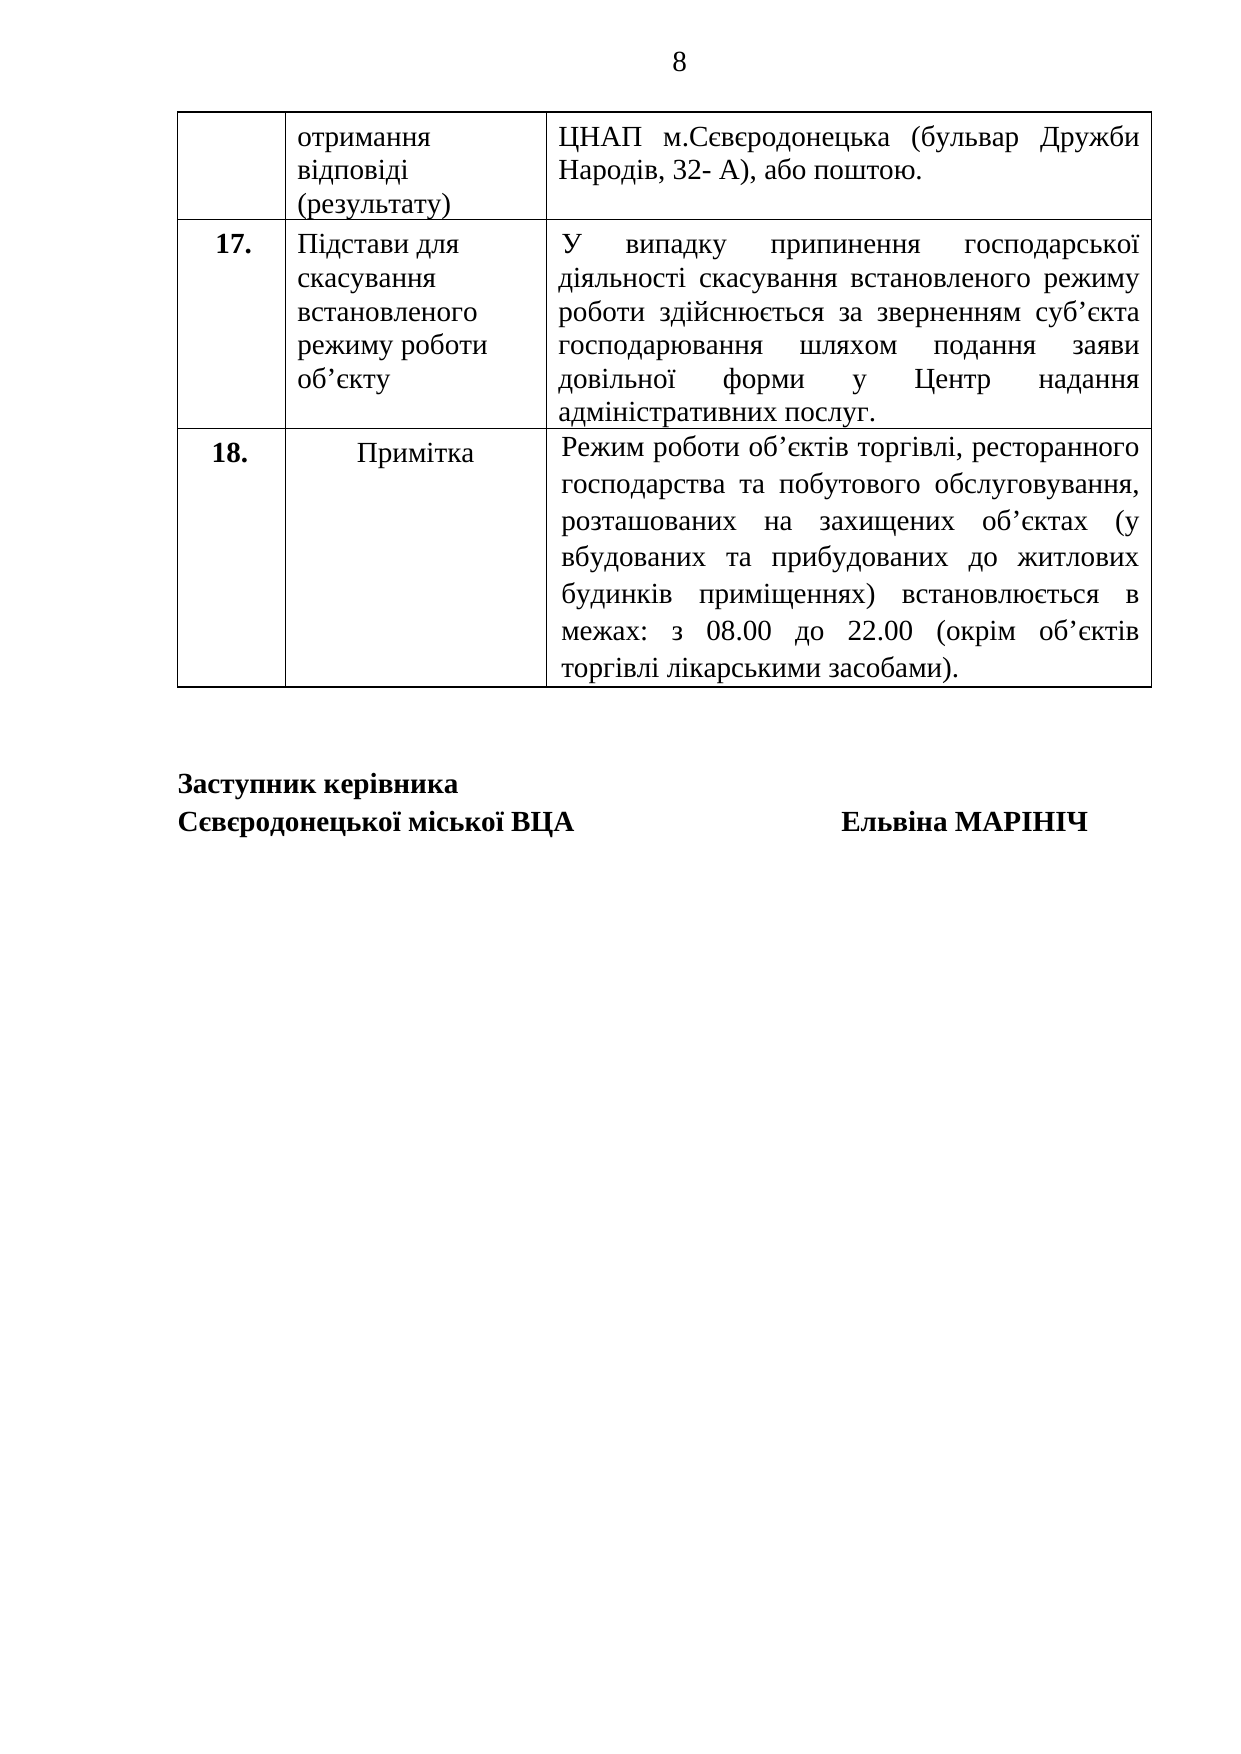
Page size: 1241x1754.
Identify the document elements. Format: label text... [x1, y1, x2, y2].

list Сєвєродонецької міської ВЦА Ельвіна МАРІНІЧ [177, 804, 1181, 838]
list Заступник керівника [177, 766, 1181, 799]
